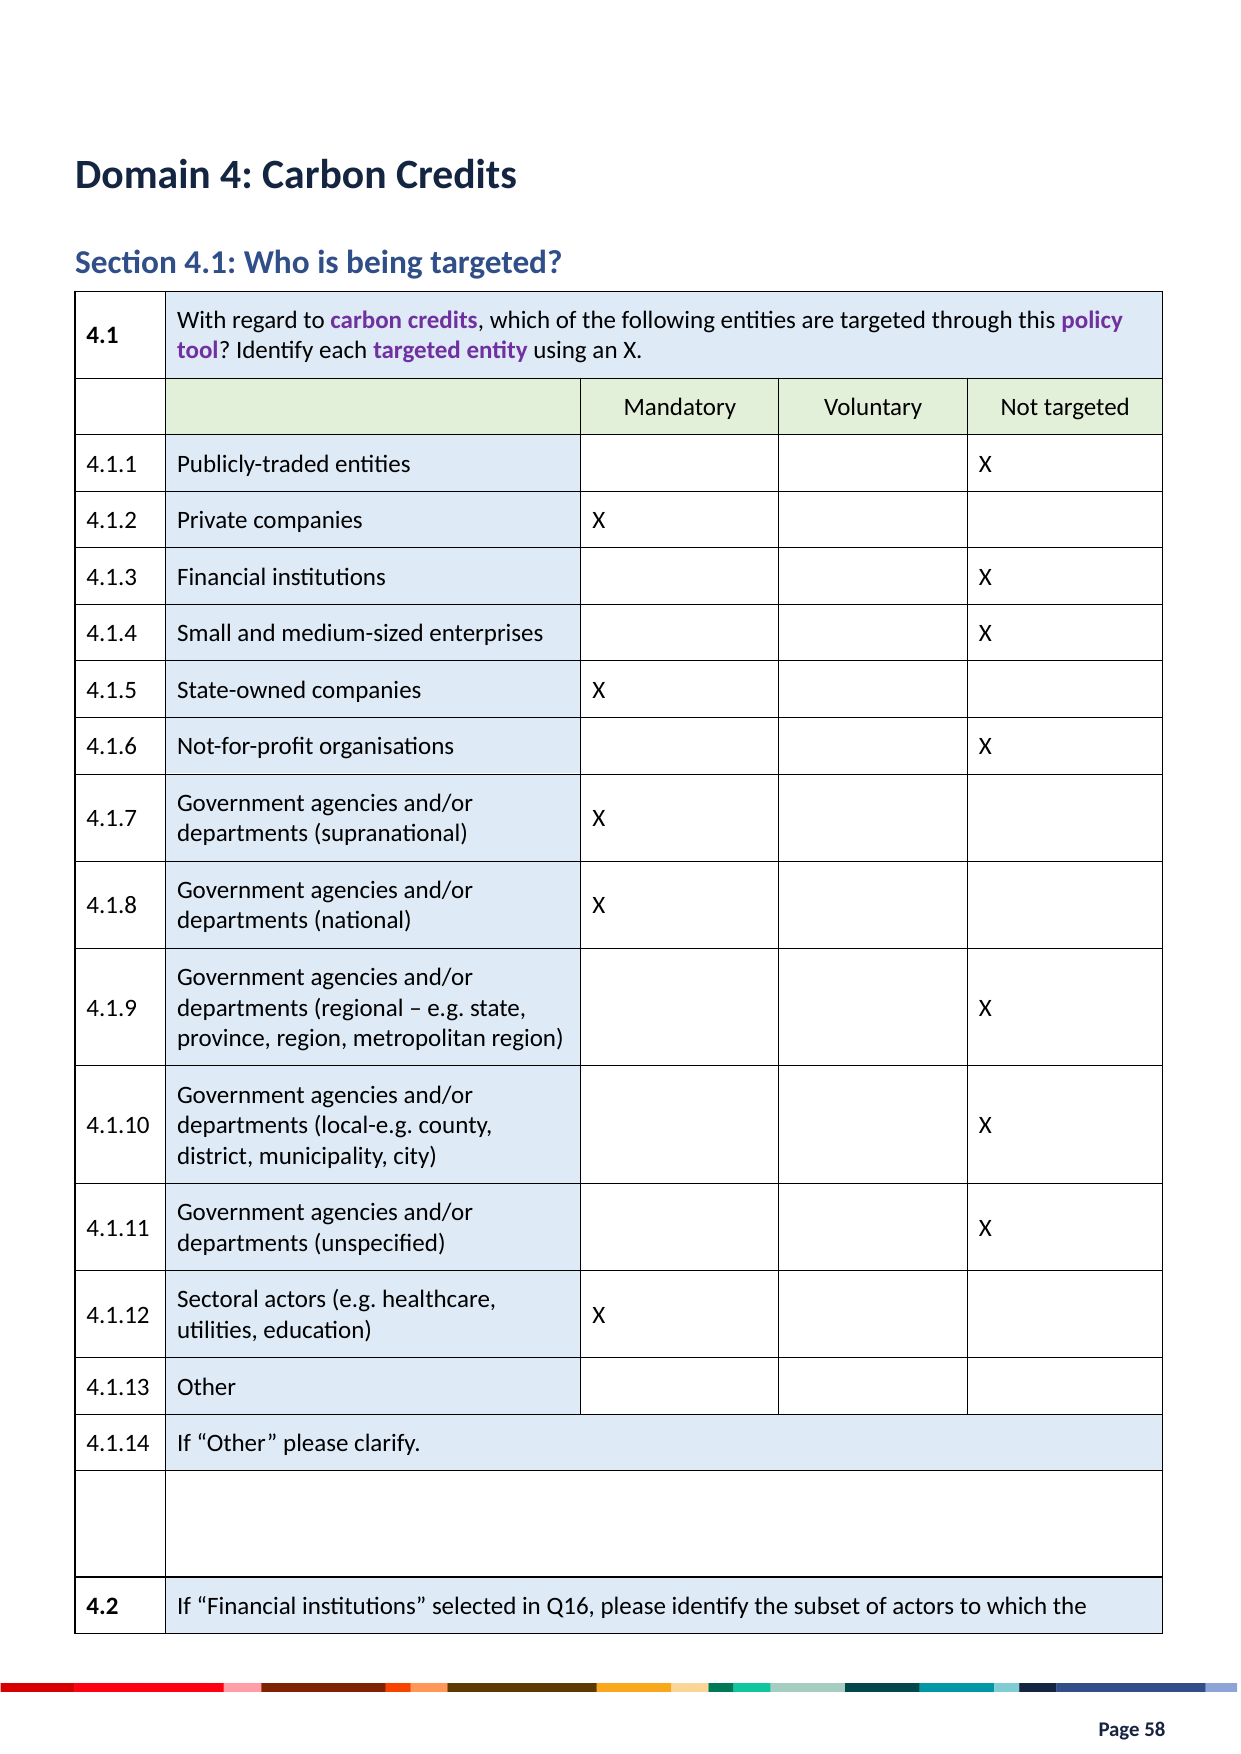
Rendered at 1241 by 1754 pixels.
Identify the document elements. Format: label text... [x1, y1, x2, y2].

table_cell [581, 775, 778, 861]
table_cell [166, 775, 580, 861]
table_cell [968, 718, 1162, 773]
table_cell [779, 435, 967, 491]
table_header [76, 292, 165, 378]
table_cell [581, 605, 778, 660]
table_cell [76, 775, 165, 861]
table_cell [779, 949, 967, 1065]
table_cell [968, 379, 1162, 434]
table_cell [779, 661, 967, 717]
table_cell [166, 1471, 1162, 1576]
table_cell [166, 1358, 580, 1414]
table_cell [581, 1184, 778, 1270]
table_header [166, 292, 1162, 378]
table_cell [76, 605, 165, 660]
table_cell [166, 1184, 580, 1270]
subtitle Section 4.1: Who is being targeted? [75, 241, 1165, 282]
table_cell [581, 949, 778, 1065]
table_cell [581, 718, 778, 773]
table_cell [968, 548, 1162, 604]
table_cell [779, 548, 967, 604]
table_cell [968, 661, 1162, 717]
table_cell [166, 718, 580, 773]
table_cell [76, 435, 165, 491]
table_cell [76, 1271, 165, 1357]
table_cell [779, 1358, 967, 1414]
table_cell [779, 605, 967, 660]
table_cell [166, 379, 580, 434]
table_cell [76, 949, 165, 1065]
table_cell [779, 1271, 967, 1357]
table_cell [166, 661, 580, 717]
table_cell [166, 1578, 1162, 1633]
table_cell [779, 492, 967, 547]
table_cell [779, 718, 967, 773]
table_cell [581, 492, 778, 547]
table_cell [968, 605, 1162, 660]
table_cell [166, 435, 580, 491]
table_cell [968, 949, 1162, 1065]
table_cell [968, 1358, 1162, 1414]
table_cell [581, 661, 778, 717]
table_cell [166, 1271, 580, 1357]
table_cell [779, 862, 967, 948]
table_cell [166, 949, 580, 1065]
picture [0, 1683, 1236, 1692]
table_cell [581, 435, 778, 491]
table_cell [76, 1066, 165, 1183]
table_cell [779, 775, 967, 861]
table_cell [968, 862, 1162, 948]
subtitle Domain 4: Carbon Credits [75, 148, 1165, 199]
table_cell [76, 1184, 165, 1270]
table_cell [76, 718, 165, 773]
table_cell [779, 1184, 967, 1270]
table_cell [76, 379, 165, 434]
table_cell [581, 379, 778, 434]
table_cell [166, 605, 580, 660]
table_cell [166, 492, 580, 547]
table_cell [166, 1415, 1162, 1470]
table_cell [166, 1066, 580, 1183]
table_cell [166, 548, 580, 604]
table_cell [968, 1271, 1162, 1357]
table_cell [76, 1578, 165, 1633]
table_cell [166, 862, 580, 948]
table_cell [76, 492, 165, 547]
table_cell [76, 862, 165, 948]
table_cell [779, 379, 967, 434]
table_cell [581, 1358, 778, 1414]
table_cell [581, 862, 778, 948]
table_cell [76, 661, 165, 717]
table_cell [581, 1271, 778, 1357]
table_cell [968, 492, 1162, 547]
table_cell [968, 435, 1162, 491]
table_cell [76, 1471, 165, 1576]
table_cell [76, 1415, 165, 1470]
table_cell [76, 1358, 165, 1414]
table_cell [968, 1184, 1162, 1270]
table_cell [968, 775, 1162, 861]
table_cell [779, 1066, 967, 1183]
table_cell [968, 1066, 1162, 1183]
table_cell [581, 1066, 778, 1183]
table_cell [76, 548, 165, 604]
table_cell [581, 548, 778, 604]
